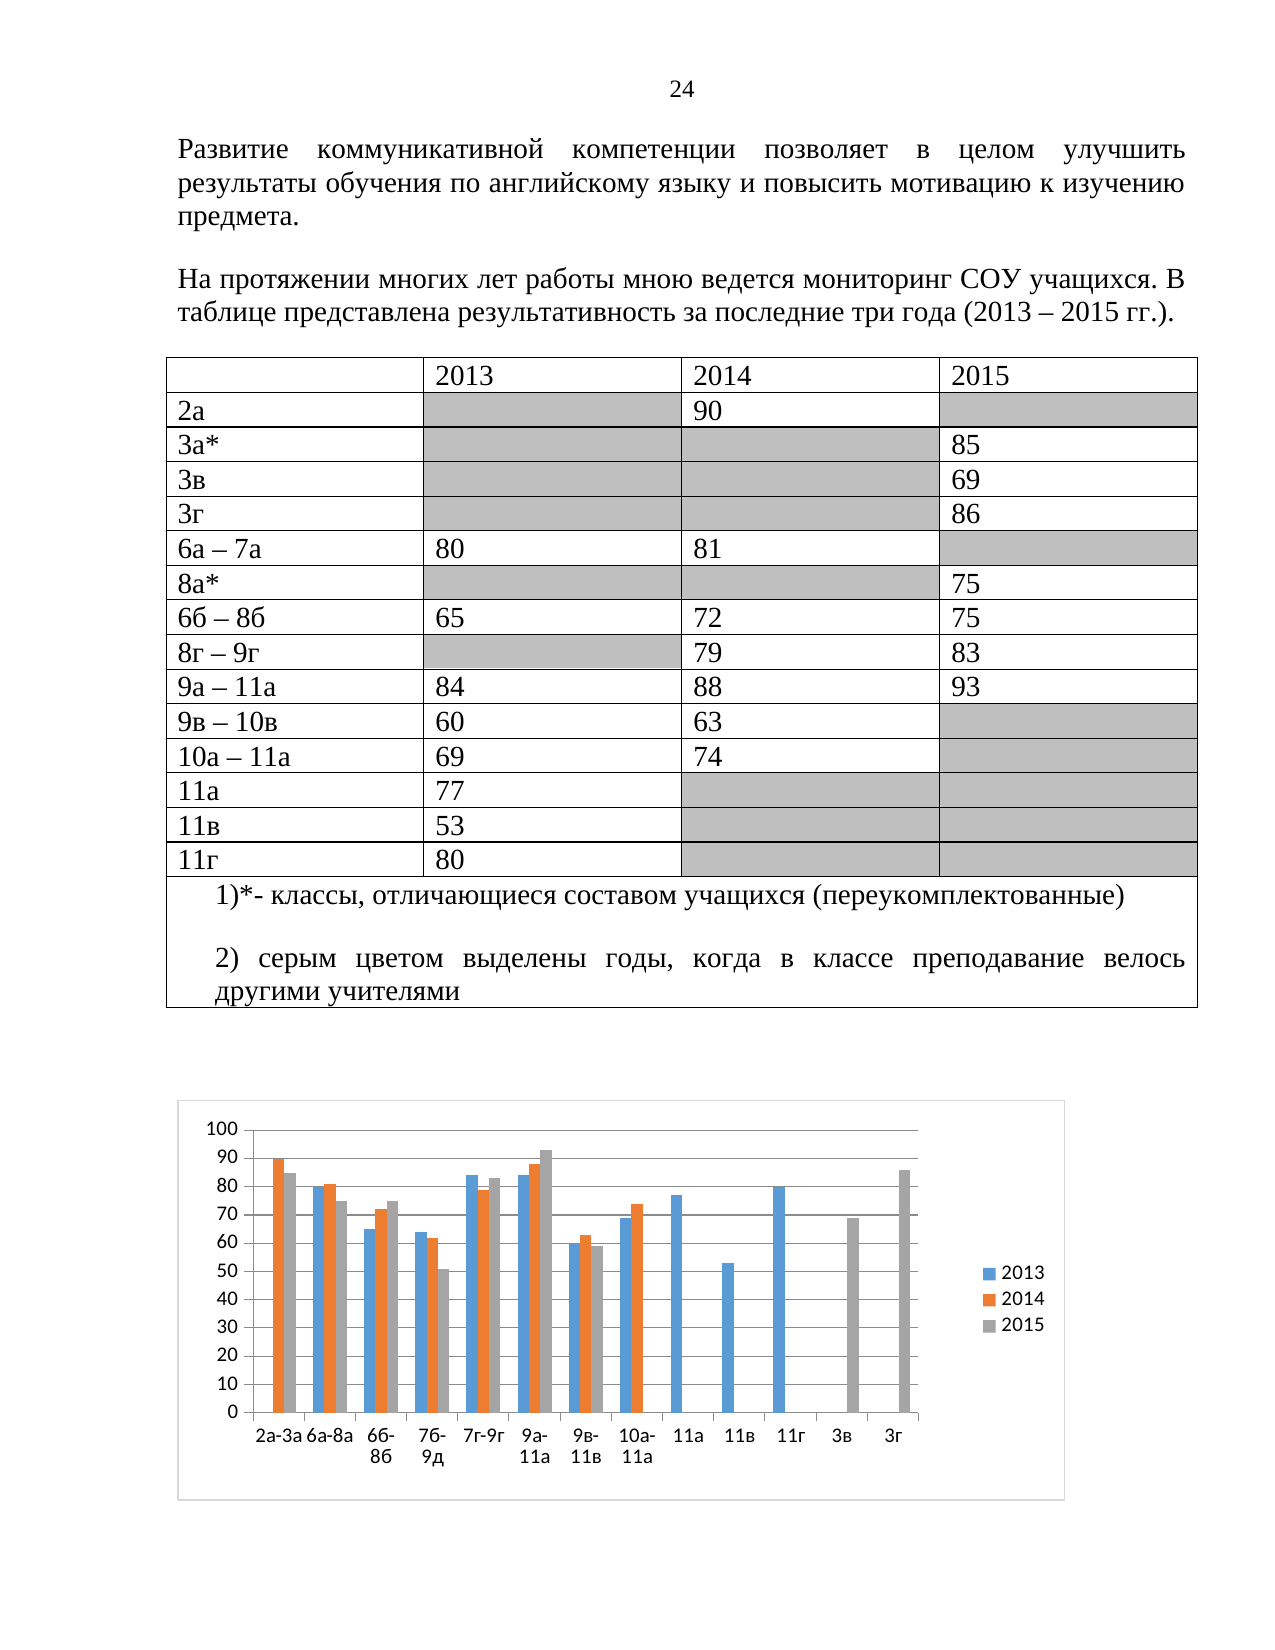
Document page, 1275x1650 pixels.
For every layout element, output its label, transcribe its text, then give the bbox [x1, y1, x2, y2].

table_header 2015 [940, 358, 1197, 392]
table_cell 9в – 10в [167, 704, 423, 738]
table_cell 11г [167, 843, 423, 876]
table_cell [940, 773, 1197, 807]
table_cell [424, 428, 681, 461]
table_cell [424, 462, 681, 496]
table_cell 88 [682, 670, 939, 703]
table_cell 86 [940, 497, 1197, 530]
table_cell 53 [424, 808, 681, 841]
table_cell 74 [682, 739, 939, 772]
table_cell 63 [682, 704, 939, 738]
table_cell [682, 773, 939, 807]
table_cell [424, 393, 681, 426]
table_cell [940, 393, 1197, 426]
table_cell 11в [167, 808, 423, 841]
table_cell 10а – 11а [167, 739, 423, 772]
table_cell 9а – 11а [167, 670, 423, 703]
table_cell [940, 843, 1197, 876]
table_cell 93 [940, 670, 1197, 703]
table_cell 3г [167, 497, 423, 530]
table_cell [682, 462, 939, 496]
table_header [167, 358, 423, 392]
table_cell [682, 497, 939, 530]
table_cell [940, 808, 1197, 841]
table_cell [940, 531, 1197, 565]
table_cell 6а – 7а [167, 531, 423, 565]
text На протяжении многих лет работы мною ведется мониторинг СОУ учащихся. В таблице представлена результативность за последние три года (2013 – 2015 гг.). [177, 261, 1186, 328]
table_cell [682, 843, 939, 876]
table_cell 75 [940, 566, 1197, 599]
table_cell 6б – 8б [167, 600, 423, 634]
table_cell [424, 497, 681, 530]
table_cell 60 [424, 704, 681, 738]
table_cell 75 [940, 600, 1197, 634]
table_cell 90 [682, 393, 939, 426]
table_cell [682, 808, 939, 841]
table_cell 85 [940, 428, 1197, 461]
table_cell [682, 566, 939, 599]
table_cell [940, 739, 1197, 772]
table_cell [682, 428, 939, 461]
table_cell 8г – 9г [167, 635, 423, 668]
table_cell 83 [940, 635, 1197, 668]
table_cell 65 [424, 600, 681, 634]
table_cell [424, 635, 681, 668]
table_cell 1)*- классы, отличающиеся составом учащихся (переукомплектованные) 2) серым цветом выделены годы, когда в классе преподавание велось другими учителями [167, 877, 1197, 1007]
table_cell [424, 566, 681, 599]
table_cell 84 [424, 670, 681, 703]
table_cell 80 [424, 843, 681, 876]
table_header 2013 [424, 358, 681, 392]
table_header 2014 [682, 358, 939, 392]
table_cell [940, 704, 1197, 738]
table_cell 2а [167, 393, 423, 426]
table_cell 80 [424, 531, 681, 565]
table_cell 77 [424, 773, 681, 807]
table_cell 3в [167, 462, 423, 496]
table_cell 69 [424, 739, 681, 772]
table_cell 81 [682, 531, 939, 565]
table_cell 11а [167, 773, 423, 807]
table_cell 8а* [167, 566, 423, 599]
table_cell 3а* [167, 428, 423, 461]
text Развитие коммуникативной компетенции позволяет в целом улучшить результаты обучения по английскому языку и повысить мотивацию к изучению предмета. [177, 131, 1186, 232]
table_cell 69 [940, 462, 1197, 496]
table_cell 79 [682, 635, 939, 668]
table_cell 72 [682, 600, 939, 634]
